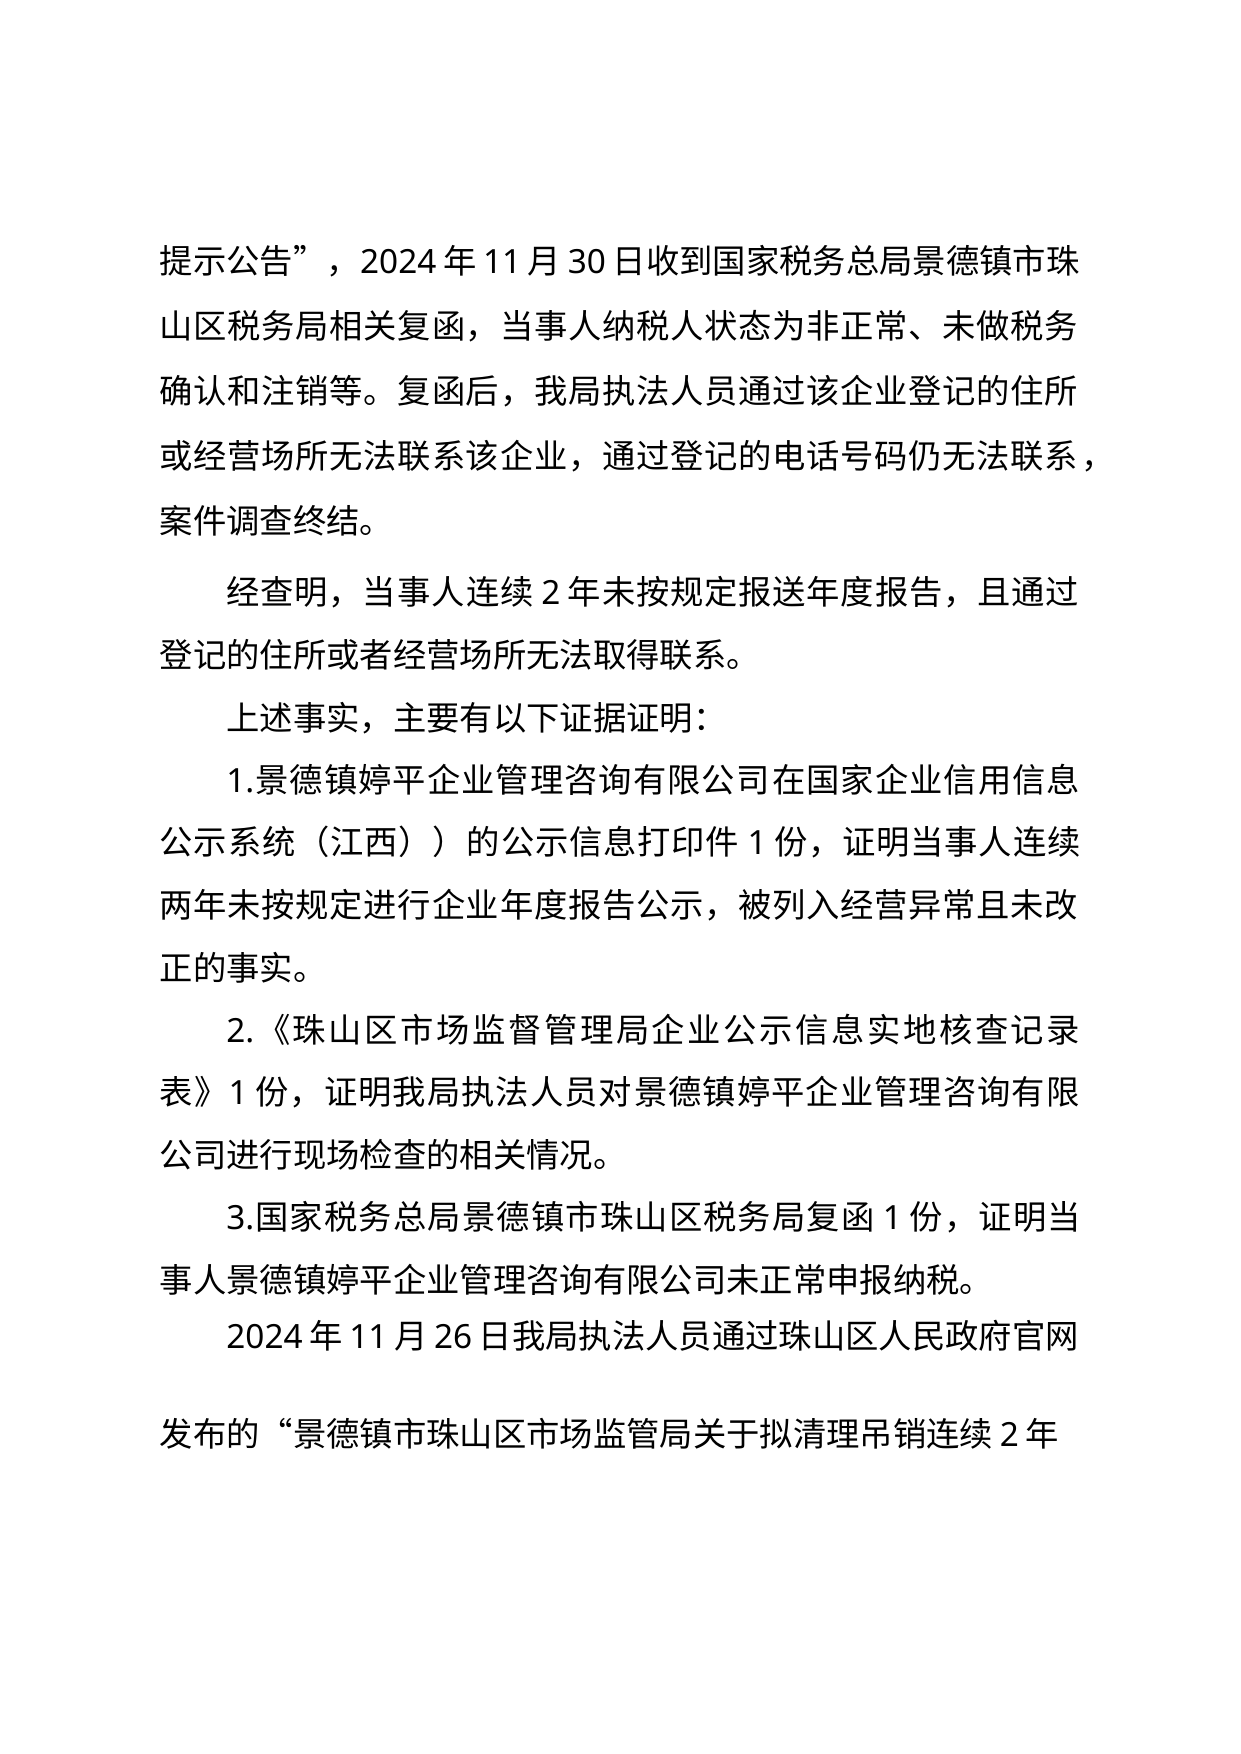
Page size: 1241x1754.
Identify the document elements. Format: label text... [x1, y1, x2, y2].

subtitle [159, 227, 1081, 552]
text 经查明，当事人连续2年未按规定报送年度报告，且通过登记的住所或者经营场所无法取得联系。 [159, 552, 1081, 677]
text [159, 1302, 1081, 1464]
text 1.景德镇婷平企业管理咨询有限公司在国家企业信用信息公示系统（江西））的公示信息打印件1份，证明当事人连续两年未按规定进行企业年度报告公示，被列入经营异常且未改正的事实。 [159, 739, 1081, 989]
text 上述事实，主要有以下证据证明： [159, 677, 1081, 739]
text 2.《珠山区市场监督管理局企业公示信息实地核查记录表》1份，证明我局执法人员对景德镇婷平企业管理咨询有限公司进行现场检查的相关情况。 [159, 989, 1081, 1177]
text 3.国家税务总局景德镇市珠山区税务局复函1份，证明当事人景德镇婷平企业管理咨询有限公司未正常申报纳税。 [159, 1177, 1081, 1302]
